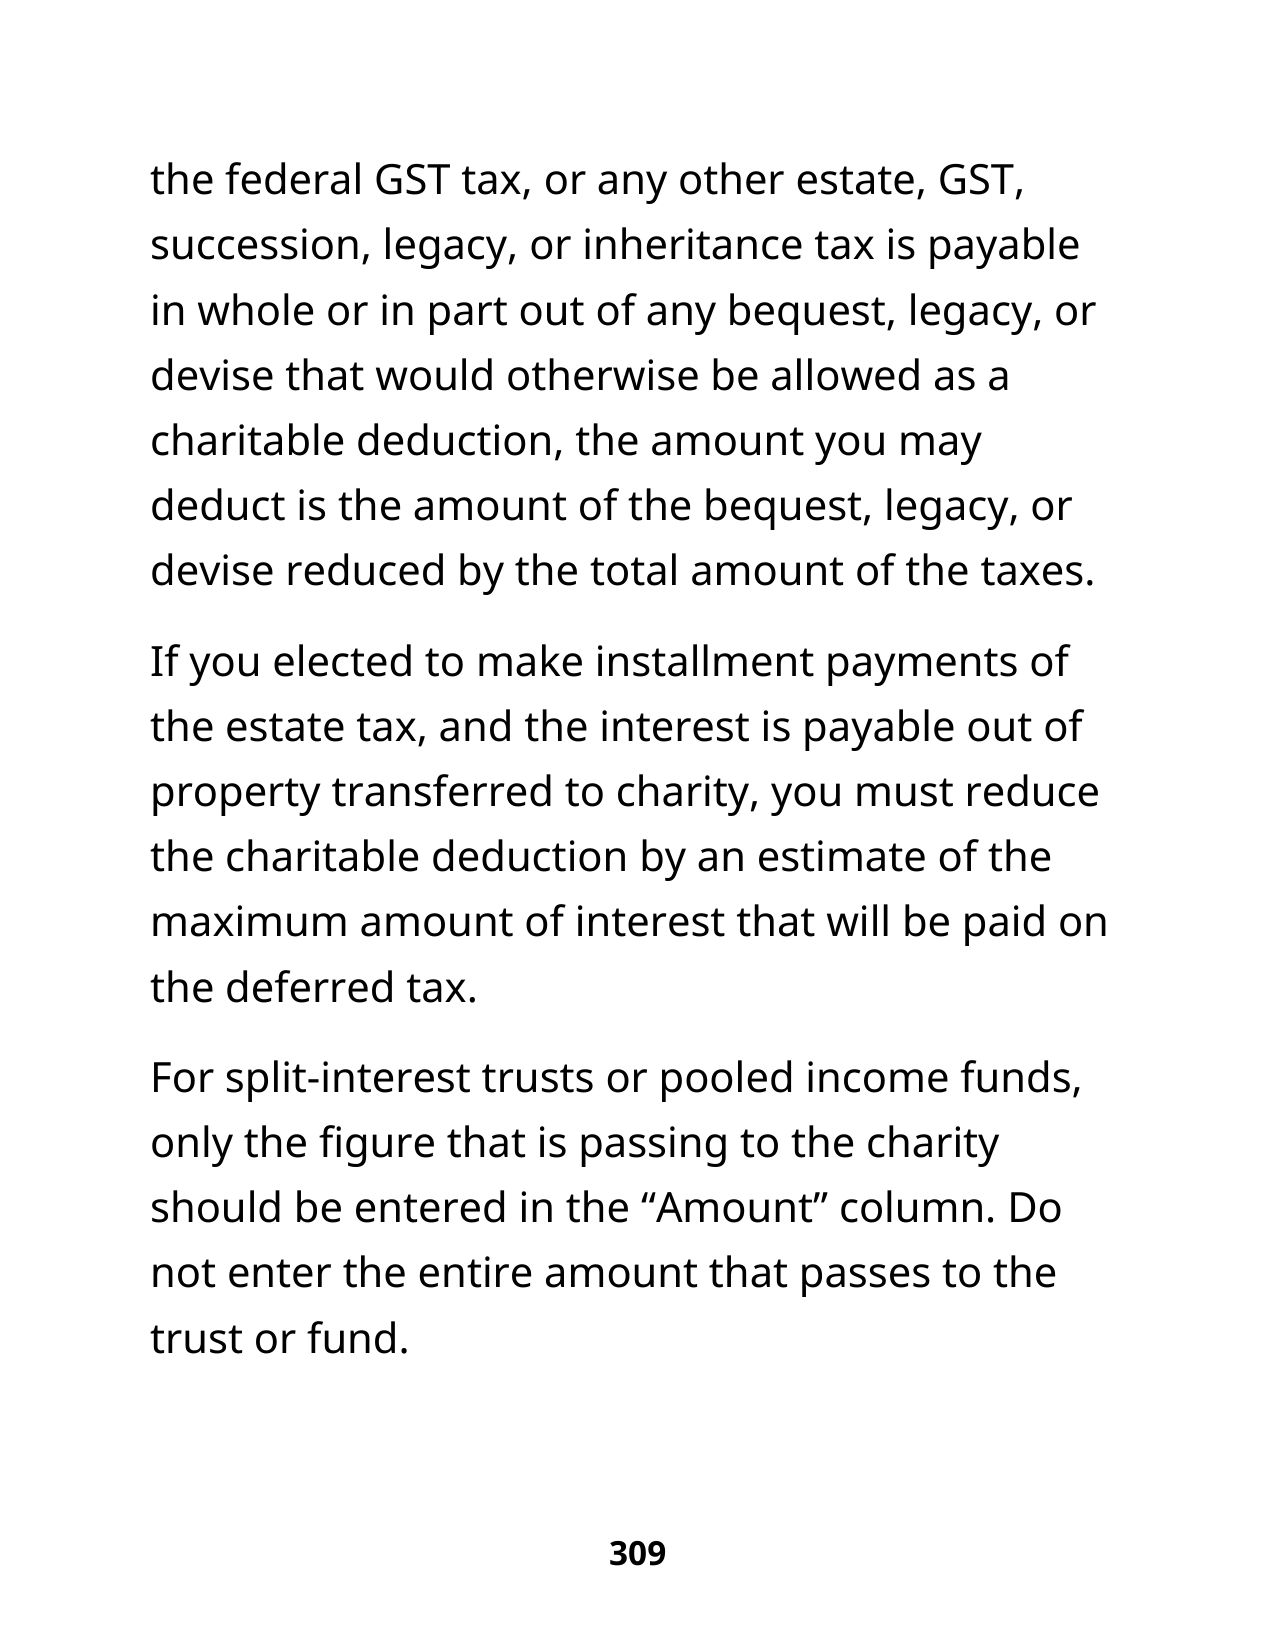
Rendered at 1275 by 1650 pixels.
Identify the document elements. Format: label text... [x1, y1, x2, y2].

text For split-interest trusts or pooled income funds, only the figure that is passing to the charity should be entered in the “Amount” column. Do not enter the entire amount that passes to the trust or fund. [150, 1048, 1125, 1365]
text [150, 150, 1125, 598]
text If you elected to make installment payments of the estate tax, and the interest is payable out of property transferred to charity, you must reduce the charitable deduction by an estimate of the maximum amount of interest that will be paid on the deferred tax. [150, 631, 1125, 1014]
